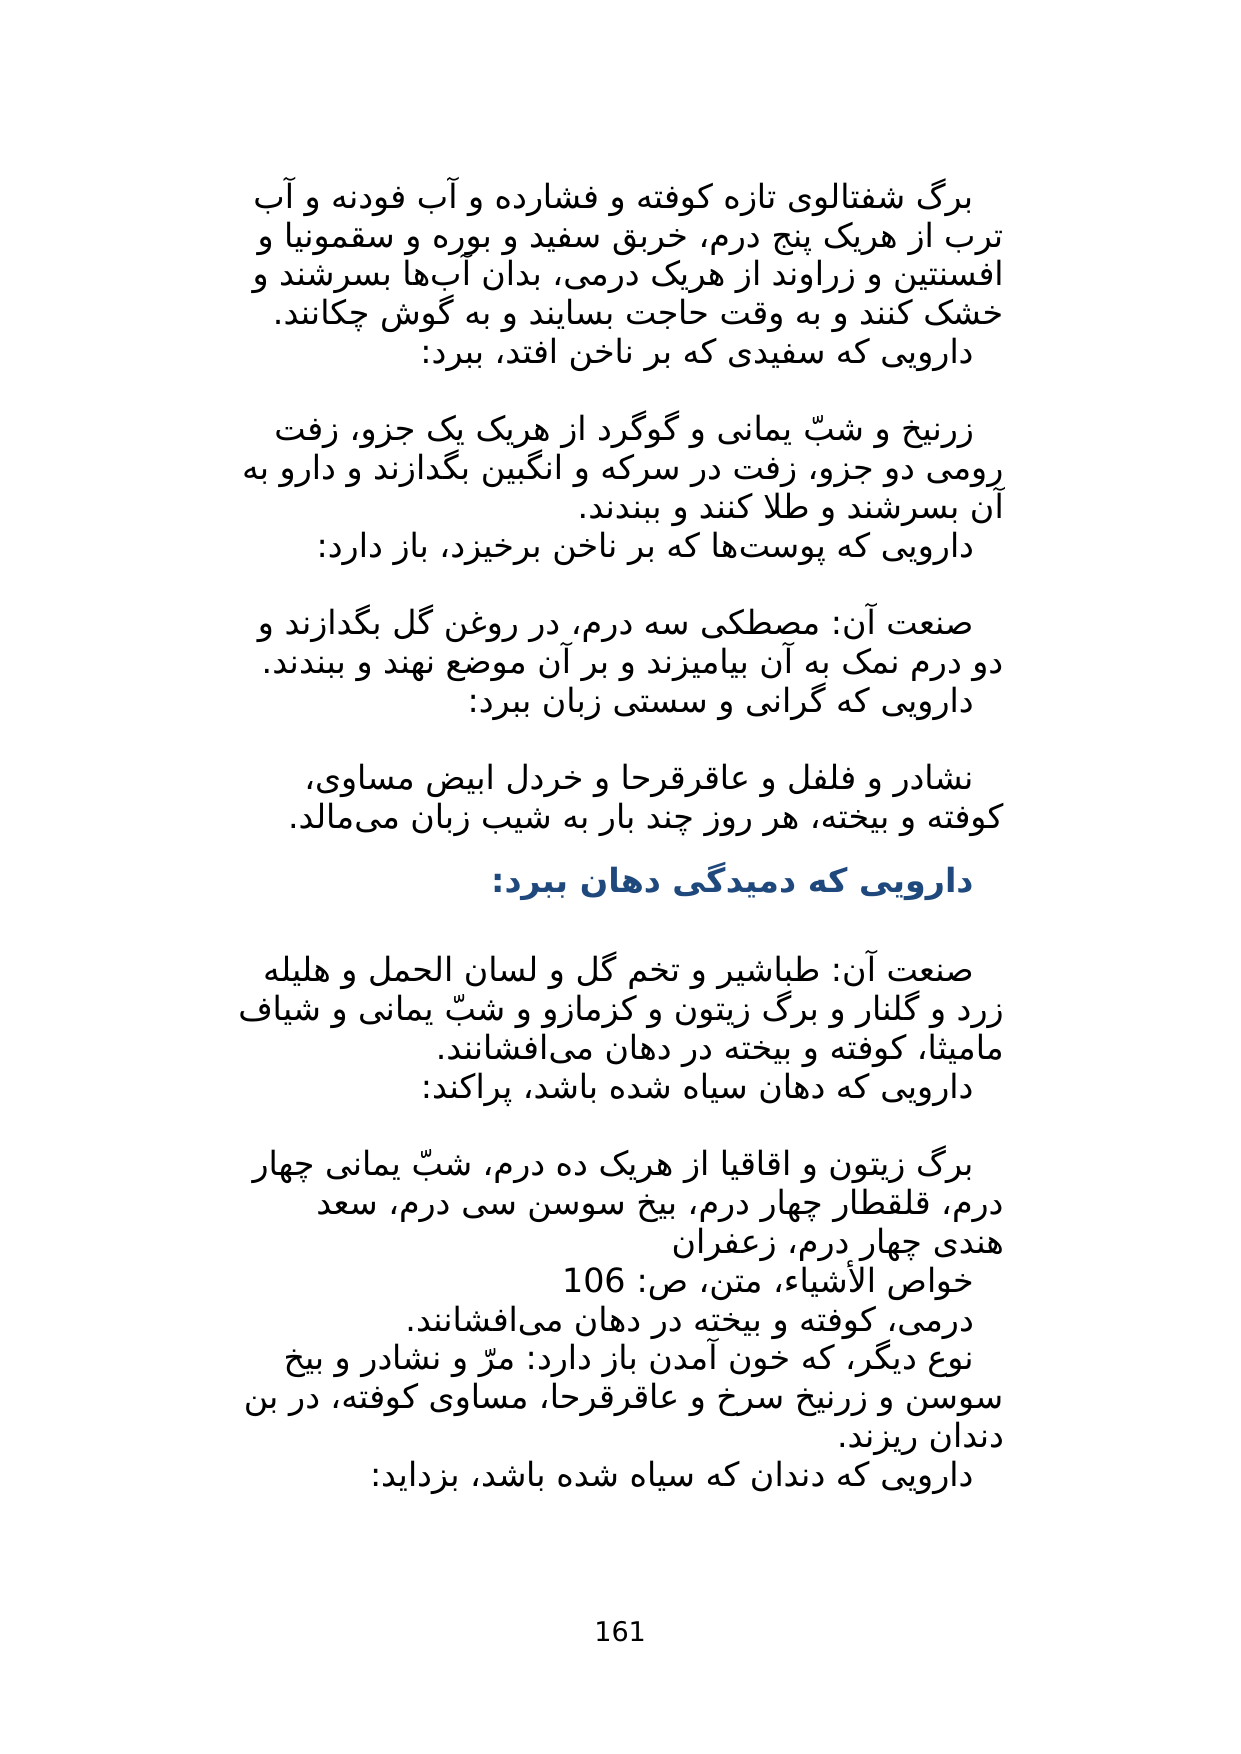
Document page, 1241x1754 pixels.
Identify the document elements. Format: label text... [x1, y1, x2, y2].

subtitle دارویی که دمیدگی دهان ببرد: [236, 861, 1004, 900]
text دارویی که دندان که سیاه شده باشد، بزداید: [236, 1455, 1004, 1494]
text دارویی که گرانی و سستی زبان ببرد: [236, 681, 1004, 720]
text دارویی که سفیدی که بر ناخن افتد، ببرد: [236, 333, 1004, 371]
text درمی، کوفته و بیخته در دهان می‌افشانند. [236, 1300, 1004, 1339]
text دارویی که پوست‌ها که بر ناخن برخیزد، باز دارد: [236, 526, 1004, 565]
text خواص الأشیاء، متن، ص: 106 [236, 1261, 1004, 1300]
text زرنیخ و شبّ یمانی و گوگرد از هریک یک جزو، زفت رومی دو جزو، زفت در سرکه و انگبین بگدازند و دارو به آن بسرشند و طلا کنند و ببندند. [236, 410, 1004, 526]
text نوع دیگر، که خون آمدن باز دارد: مرّ و نشادر و بیخ سوسن و زرنیخ سرخ و عاقرقرحا، مساوی کوفته، در بن دندان ریزند. [236, 1339, 1004, 1455]
text برگ زیتون و اقاقیا از هریک ده درم، شبّ یمانی چهار درم، قلقطار چهار درم، بیخ سوسن سی درم، سعد هندی چهار درم، زعفران [236, 1144, 1004, 1261]
text صنعت آن: مصطکی سه درم، در روغن گل بگدازند و دو درم نمک به آن بیامیزند و بر آن موضع نهند و ببندند. [236, 603, 1004, 681]
text صنعت آن: طباشیر و تخم گل و لسان الحمل و هلیله زرد و گلنار و برگ زیتون و کزمازو و شبّ یمانی و شیاف مامیثا، کوفته و بیخته در دهان می‌افشانند. [236, 951, 1004, 1067]
text برگ شفتالوی تازه کوفته و فشارده و آب فودنه و آب ترب از هریک پنج درم، خربق سفید و بوره و سقمونیا و افسنتین و زراوند از هریک درمی، بدان آب‌ها بسرشند و خشک کنند و به وقت حاجت بسایند و به گوش چکانند. [236, 177, 1004, 333]
text نشادر و فلفل و عاقرقرحا و خردل ابیض مساوی، کوفته و بیخته، هر روز چند بار به شیب زبان می‌مالد. [236, 758, 1004, 836]
text دارویی که دهان سیاه شده باشد، پراکند: [236, 1067, 1004, 1106]
